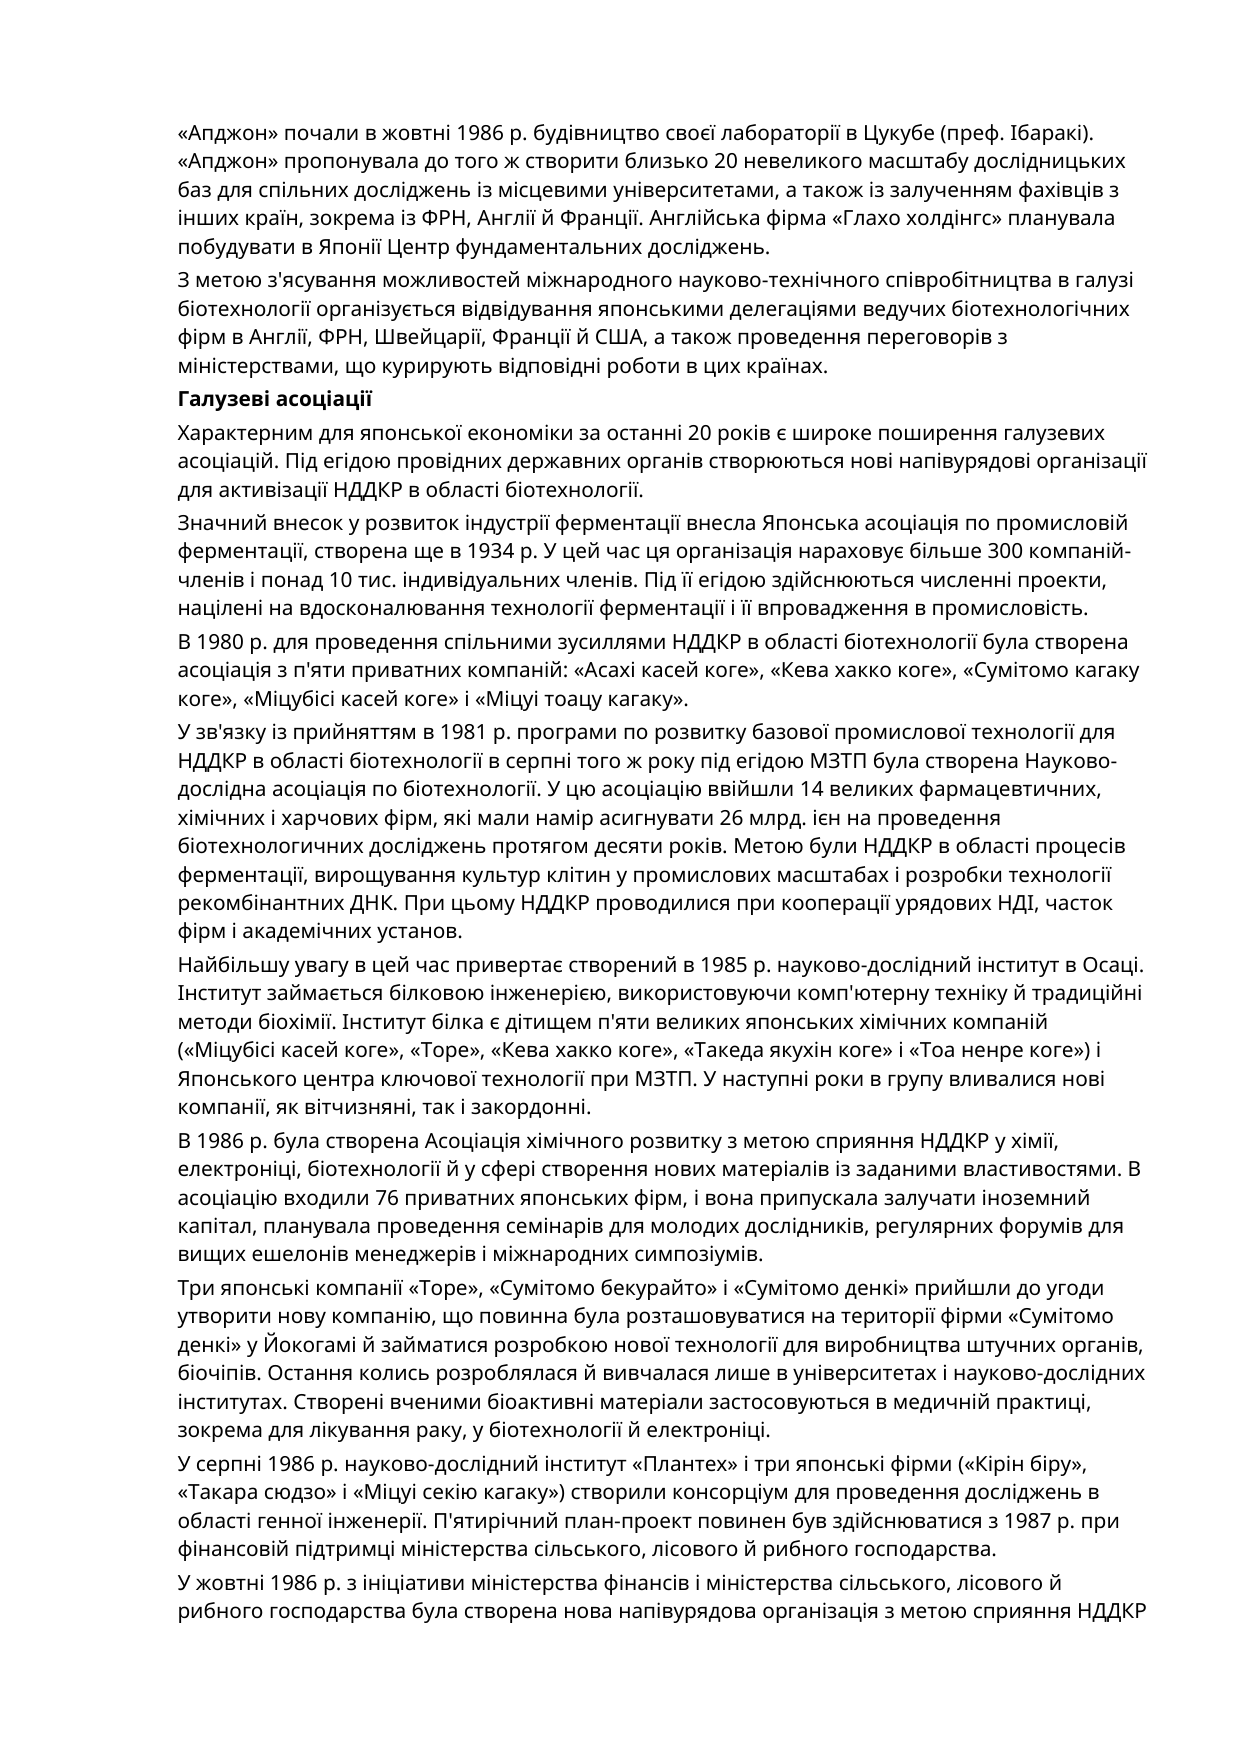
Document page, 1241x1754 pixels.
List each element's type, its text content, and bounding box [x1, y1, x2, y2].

text З метою з'ясування можливостей міжнародного науково-технічного співробітництва в галузі біотехнології організується відвідування японськими делегаціями ведучих біотехнологічних фірм в Англії, ФРН, Швейцарії, Франції й США, а також проведення переговорів з міністерствами, що курирують відповідні роботи в цих країнах. [177, 265, 1152, 379]
text У зв'язку із прийняттям в 1981 р. програми по розвитку базової промислової технології для НДДКР в області біотехнології в серпні того ж року під егідою МЗТП була створена Науково-дослідна асоціація по біотехнології. У цю асоціацію ввійшли 14 великих фармацевтичних, хімічних і харчових фірм, які мали намір асигнувати 26 млрд. ієн на проведення біотехнологичних досліджень протягом десяти років. Метою були НДДКР в області процесів ферментації, вирощування культур клітин у промислових масштабах і розробки технології рекомбінантних ДНК. При цьому НДДКР проводилися при кооперації урядових НДІ, часток фірм і академічних установ. [177, 717, 1152, 945]
text В 1986 р. була створена Асоціація хімічного розвитку з метою сприяння НДДКР у хімії, електроніці, біотехнології й у сфері створення нових матеріалів із заданими властивостями. В асоціацію входили 76 приватних японських фірм, і вона припускала залучати іноземний капітал, планувала проведення семінарів для молодих дослідників, регулярних форумів для вищих ешелонів менеджерів і міжнародних симпозіумів. [177, 1126, 1152, 1268]
text Найбільшу увагу в цей час привертає створений в 1985 р. науково-дослідний інститут в Осаці. Інститут займається білковою інженерією, використовуючи комп'ютерну техніку й традиційні методи біохімії. Інститут білка є дітищем п'яти великих японських хімічних компаній («Міцубісі касей коге», «Торе», «Кева хакко коге», «Такеда якухін коге» і «Тоа ненре коге») і Японського центра ключової технології при МЗТП. У наступні роки в групу вливалися нові компанії, як вітчизняні, так і закордонні. [177, 950, 1152, 1121]
text Значний внесок у розвиток індустрії ферментації внесла Японська асоціація по промисловій ферментації, створена ще в 1934 р. У цей час ця організація нараховує більше 300 компаній-членів і понад 10 тис. індивідуальних членів. Під її егідою здійснюються численні проекти, націлені на вдосконалювання технології ферментації і її впровадження в промисловість. [177, 508, 1152, 622]
text Характерним для японської економіки за останні 20 років є широке поширення галузевих асоціацій. Під егідою провідних державних органів створюються нові напівурядові організації для активізації НДДКР в області біотехнології. [177, 418, 1152, 503]
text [177, 1568, 1152, 1624]
text У серпні 1986 р. науково-дослідний інститут «Плантех» і три японські фірми («Кірін біру», «Такара сюдзо» і «Міцуі секію кагаку») створили консорціум для проведення досліджень в області генної інженерії. П'ятирічний план-проект повинен був здійснюватися з 1987 р. при фінансовій підтримці міністерства сільського, лісового й рибного господарства. [177, 1449, 1152, 1563]
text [177, 118, 1152, 260]
text Три японські компанії «Торе», «Сумітомо бекурайто» і «Сумітомо денкі» прийшли до угоди утворити нову компанію, що повинна була розташовуватися на території фірми «Сумітомо денкі» у Йокогамі й займатися розробкою нової технології для виробництва штучних органів, біочіпів. Остання колись розроблялася й вивчалася лише в університетах і науково-дослідних інститутах. Створені вченими біоактивні матеріали застосовуються в медичній практиці, зокрема для лікування раку, у біотехнології й електроніці. [177, 1273, 1152, 1444]
text В 1980 р. для проведення спільними зусиллями НДДКР в області біотехнології була створена асоціація з п'яти приватних компаній: «Асахі касей коге», «Кева хакко коге», «Сумітомо кагаку коге», «Міцубісі касей коге» і «Міцуі тоацу кагаку». [177, 627, 1152, 712]
text Галузеві асоціації [177, 384, 1152, 413]
